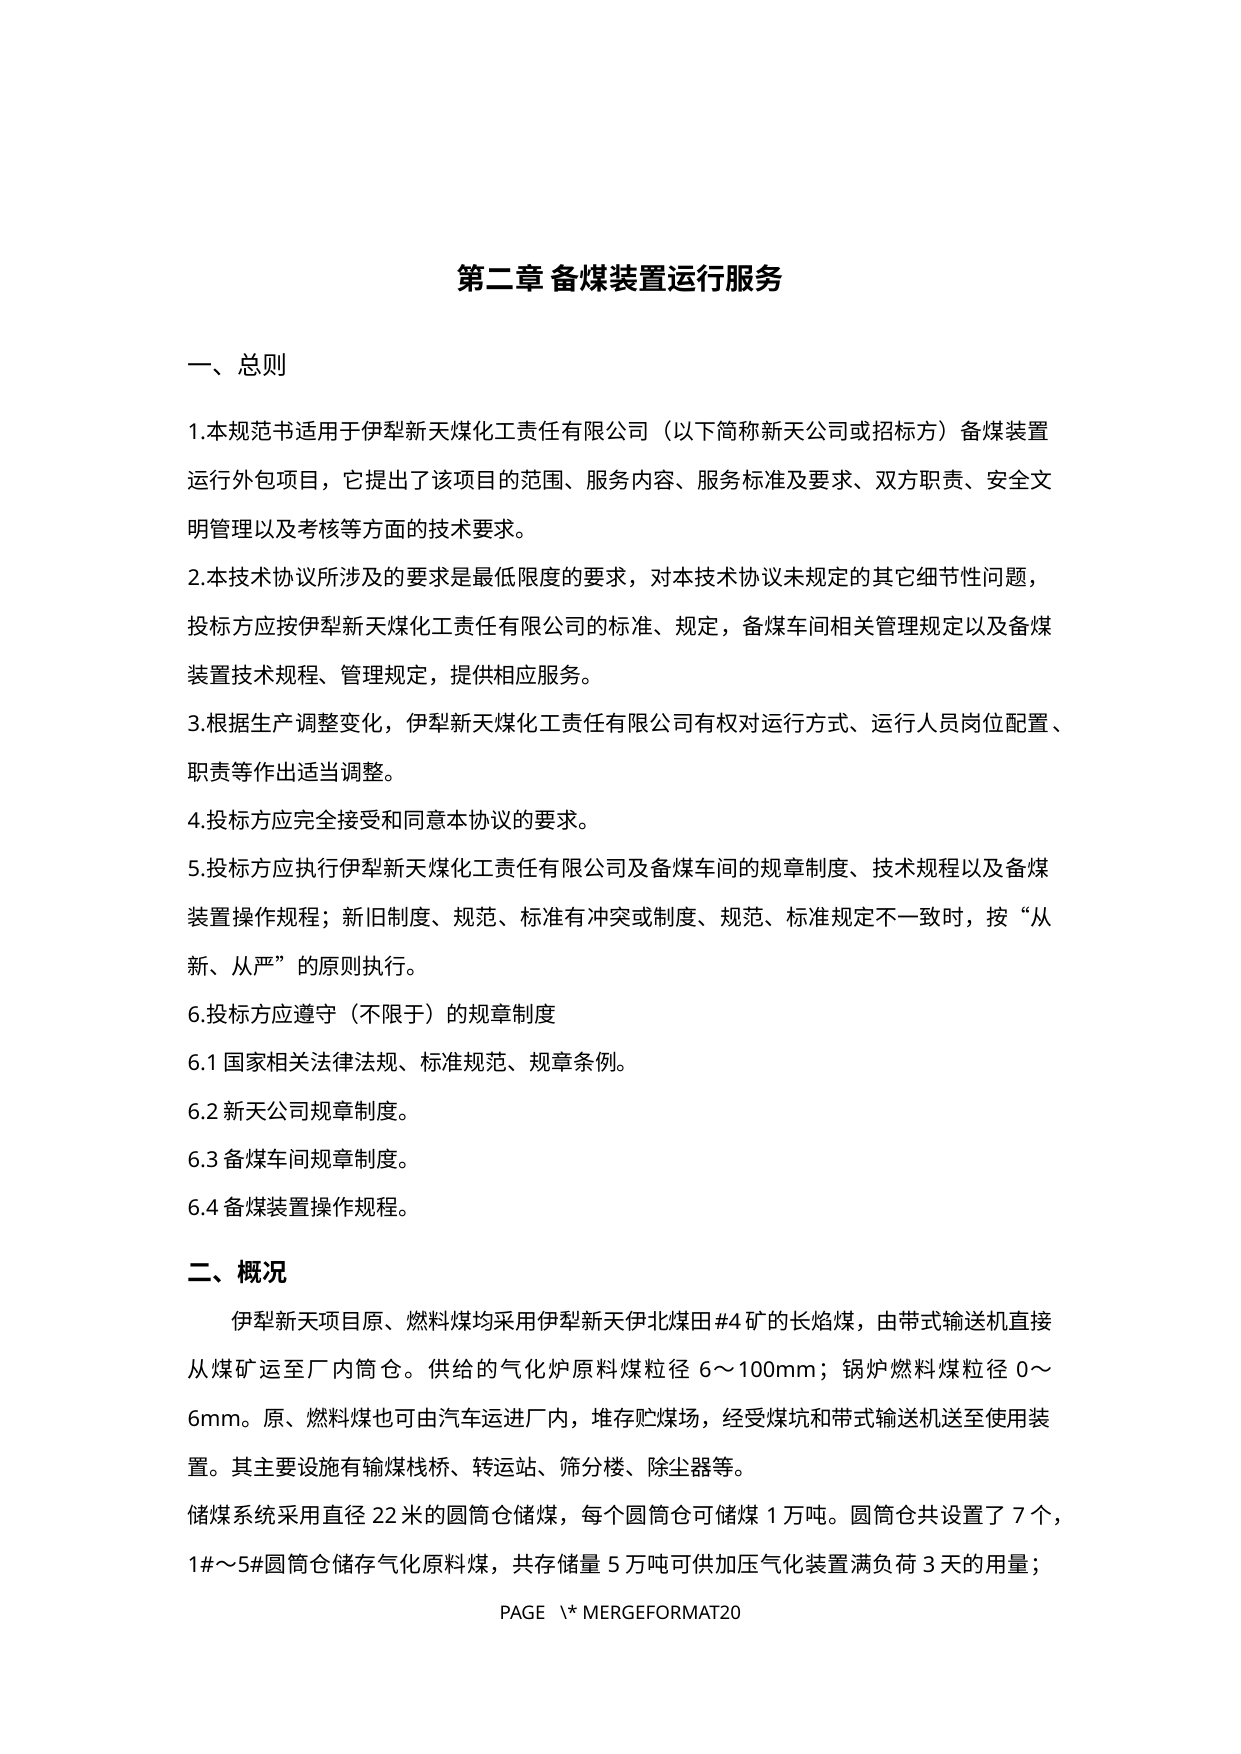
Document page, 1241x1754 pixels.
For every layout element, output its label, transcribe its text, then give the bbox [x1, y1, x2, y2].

text 1.本规范书适用于伊犁新天煤化工责任有限公司（以下简称新天公司或招标方）备煤装置运行外包项目，它提出了该项目的范围、服务内容、服务标准及要求、双方职责、安全文明管理以及考核等方面的技术要求。 [187, 414, 1053, 544]
text 3.根据生产调整变化，伊犁新天煤化工责任有限公司有权对运行方式、运行人员岗位配置、职责等作出适当调整。 [187, 706, 1053, 787]
text 伊犁新天项目原、燃料煤均采用伊犁新天伊北煤田#4矿的长焰煤，由带式输送机直接从煤矿运至厂内筒仓。供给的气化炉原料煤粒径6～100mm；锅炉燃料煤粒径0～6mm。原、燃料煤也可由汽车运进厂内，堆存贮煤场，经受煤坑和带式输送机送至使用装置。其主要设施有输煤栈桥、转运站、筛分楼、除尘器等。 [187, 1303, 1053, 1482]
text 6.2新天公司规章制度。 [187, 1093, 1053, 1126]
text 4.投标方应完全接受和同意本协议的要求。 [187, 803, 1053, 835]
text 第二章 备煤装置运行服务 [187, 244, 1053, 309]
text 2.本技术协议所涉及的要求是最低限度的要求，对本技术协议未规定的其它细节性问题，投标方应按伊犁新天煤化工责任有限公司的标准、规定，备煤车间相关管理规定以及备煤装置技术规程、管理规定，提供相应服务。 [187, 560, 1053, 690]
text 6.投标方应遵守（不限于）的规章制度 [187, 997, 1053, 1029]
text 6.1国家相关法律法规、标准规范、规章条例。 [187, 1045, 1053, 1078]
text 5.投标方应执行伊犁新天煤化工责任有限公司及备煤车间的规章制度、技术规程以及备煤装置操作规程；新旧制度、规范、标准有冲突或制度、规范、标准规定不一致时，按“从新、从严”的原则执行。 [187, 851, 1053, 981]
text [187, 1498, 1053, 1579]
text 6.3备煤车间规章制度。 [187, 1142, 1053, 1174]
text 一、总则 [187, 331, 1053, 396]
text 6.4备煤装置操作规程。 [187, 1190, 1053, 1223]
text 二、概况 [187, 1238, 1053, 1303]
